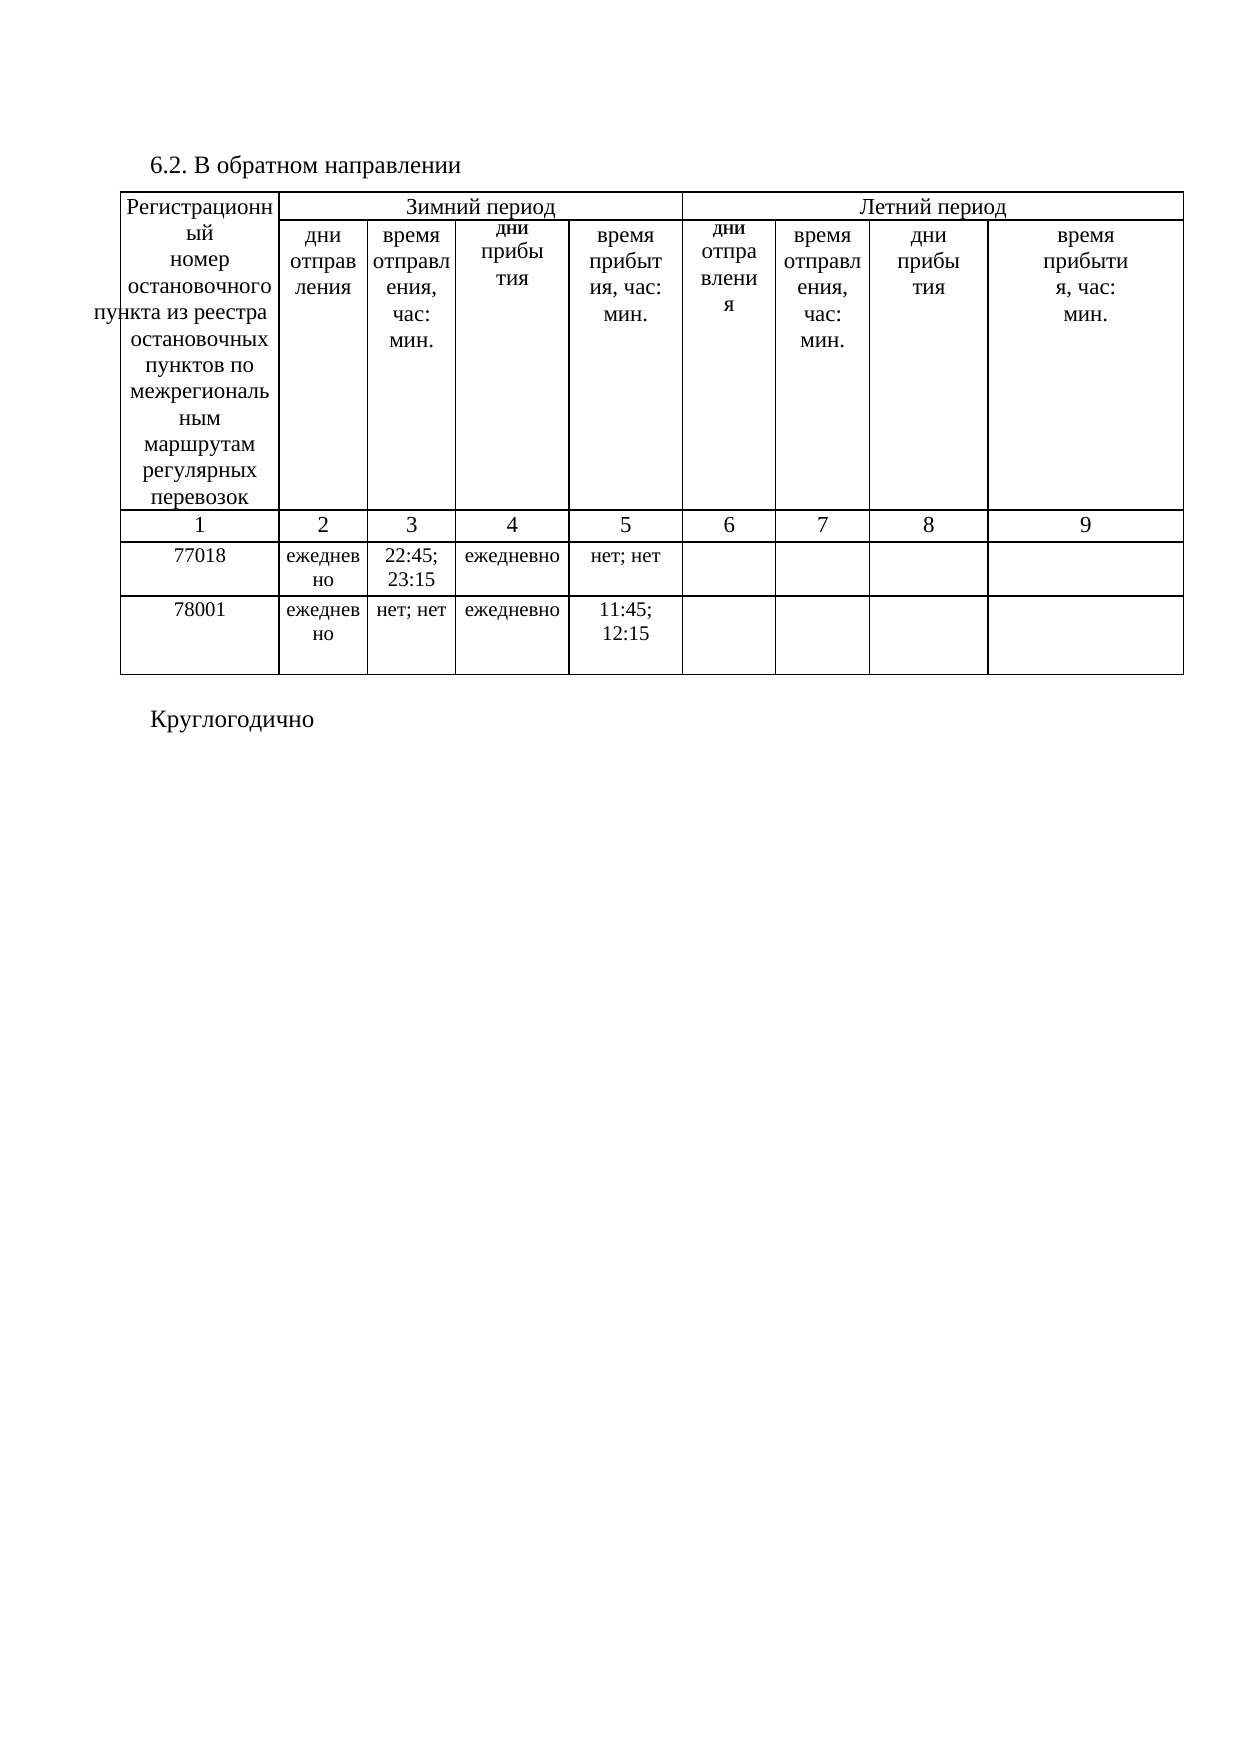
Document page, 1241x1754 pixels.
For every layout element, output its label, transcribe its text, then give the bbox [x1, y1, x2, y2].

table_header Зимний период [280, 193, 682, 219]
table_cell 3 [368, 511, 455, 541]
table_cell 8 [870, 511, 987, 541]
table_cell время прибыти я, час: мин. [989, 221, 1183, 509]
table_cell дни отправ ления [280, 221, 367, 509]
table_cell [683, 543, 775, 595]
table_cell 6 [683, 511, 775, 541]
table_cell дни прибы тия [870, 221, 987, 509]
table_cell 7 [776, 511, 869, 541]
table_cell 4 [456, 511, 568, 541]
table_cell нет; нет [570, 543, 682, 595]
table_cell 1 [121, 511, 278, 541]
table_cell ежедневно [280, 543, 367, 595]
table_cell [683, 597, 775, 674]
text 6.2. В обратном направлении [150, 150, 1090, 179]
table_cell [989, 597, 1183, 674]
table_cell время отправл ения, час: мин. [776, 221, 869, 509]
table_cell ежедневно [456, 543, 568, 595]
text Круглогодично [150, 704, 1090, 733]
table_cell [870, 543, 987, 595]
table_cell 77018 [121, 543, 278, 595]
table_cell время отправл ения, час: мин. [368, 221, 455, 509]
table_cell ежедневно [280, 597, 367, 674]
table_cell 22:45; 23:15 [368, 543, 455, 595]
table_cell 5 [570, 511, 682, 541]
table_cell [870, 597, 987, 674]
table_cell 78001 [121, 597, 278, 674]
table_cell время прибыт ия, час: мин. [570, 221, 682, 509]
table_cell 2 [280, 511, 367, 541]
table_cell [776, 597, 869, 674]
table_cell ДНИ прибы тия [456, 221, 568, 509]
table_cell нет; нет [368, 597, 455, 674]
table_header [121, 193, 278, 509]
table_cell ДНИ отпра влени я [683, 221, 775, 509]
table_cell [776, 543, 869, 595]
table_header Летний период [683, 193, 1183, 219]
table_cell 9 [989, 511, 1183, 541]
table_cell 11:45; 12:15 [570, 597, 682, 674]
table_cell [989, 543, 1183, 595]
table_cell ежедневно [456, 597, 568, 674]
